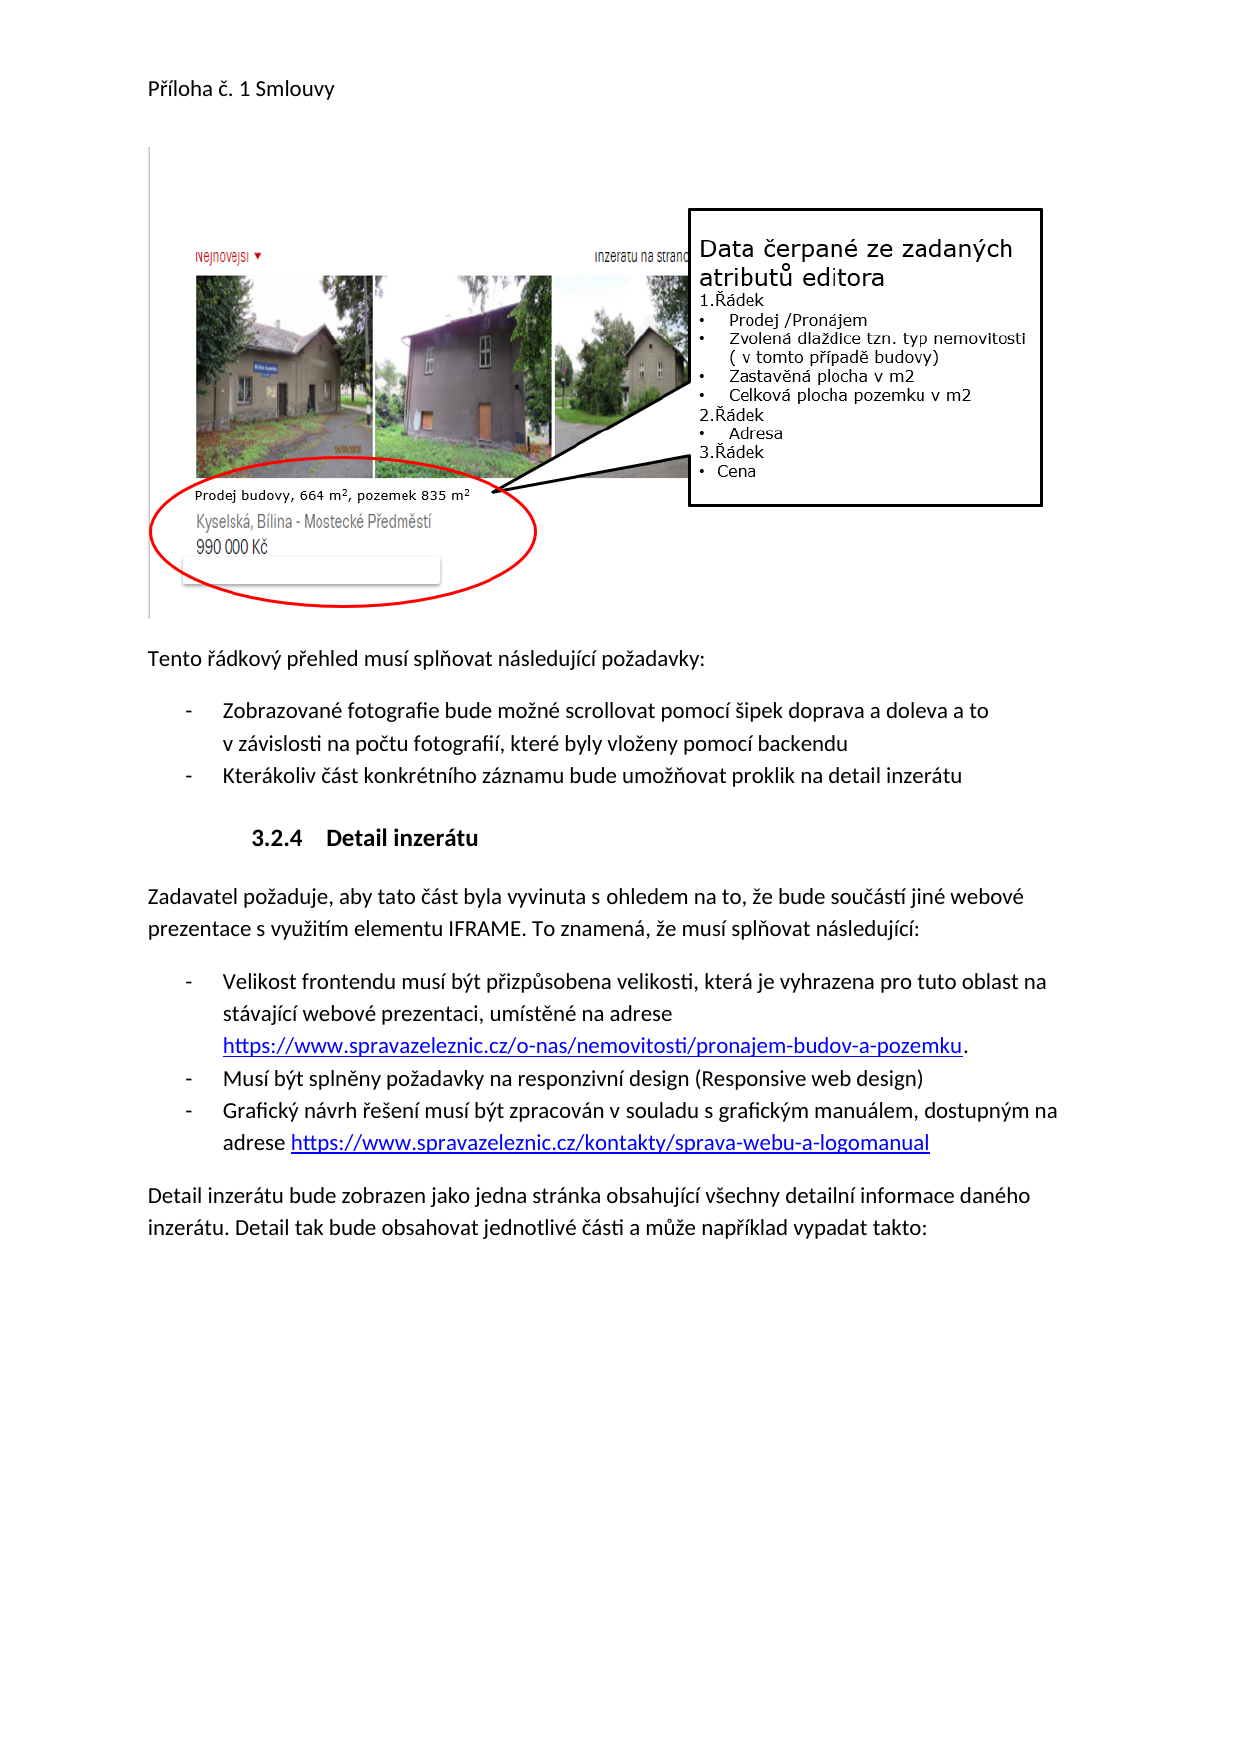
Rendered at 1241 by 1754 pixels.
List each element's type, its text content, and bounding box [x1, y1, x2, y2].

subtitle Detail inzerátu [251, 822, 1093, 853]
text Tento řádkový přehled musí splňovat následující požadavky: [148, 644, 1093, 672]
text Zadavatel požaduje, aby tato část byla vyvinuta s ohledem na to, že bude součástí jiné webové prezentace s využitím elementu IFRAME. To znamená, že musí splňovat následující: [148, 882, 1093, 942]
picture [147, 147, 1093, 619]
list Grafický návrh řešení musí být zpracován v souladu s grafickým manuálem, dostupným na adrese https://www.spravazeleznic.cz/kontakty/sprava-webu-a-logomanual [185, 1096, 1093, 1156]
text Detail inzerátu bude zobrazen jako jedna stránka obsahující všechny detailní informace daného inzerátu. Detail tak bude obsahovat jednotlivé části a může například vypadat takto: [148, 1181, 1093, 1241]
list Kterákoliv část konkrétního záznamu bude umožňovat proklik na detail inzerátu [185, 761, 1093, 789]
list Zobrazované fotografie bude možné scrollovat pomocí šipek doprava a doleva a to v závislosti na počtu fotografií, které byly vloženy pomocí backendu [185, 697, 1093, 757]
list Velikost frontendu musí být přizpůsobena velikosti, která je vyhrazena pro tuto oblast na stávající webové prezentaci, umístěné na adrese https://www.spravazeleznic.cz/o-nas/nemovitosti/pronajem-budov-a-pozemku. [185, 967, 1093, 1060]
list Musí být splněny požadavky na responzivní design (Responsive web design) [185, 1064, 1093, 1092]
